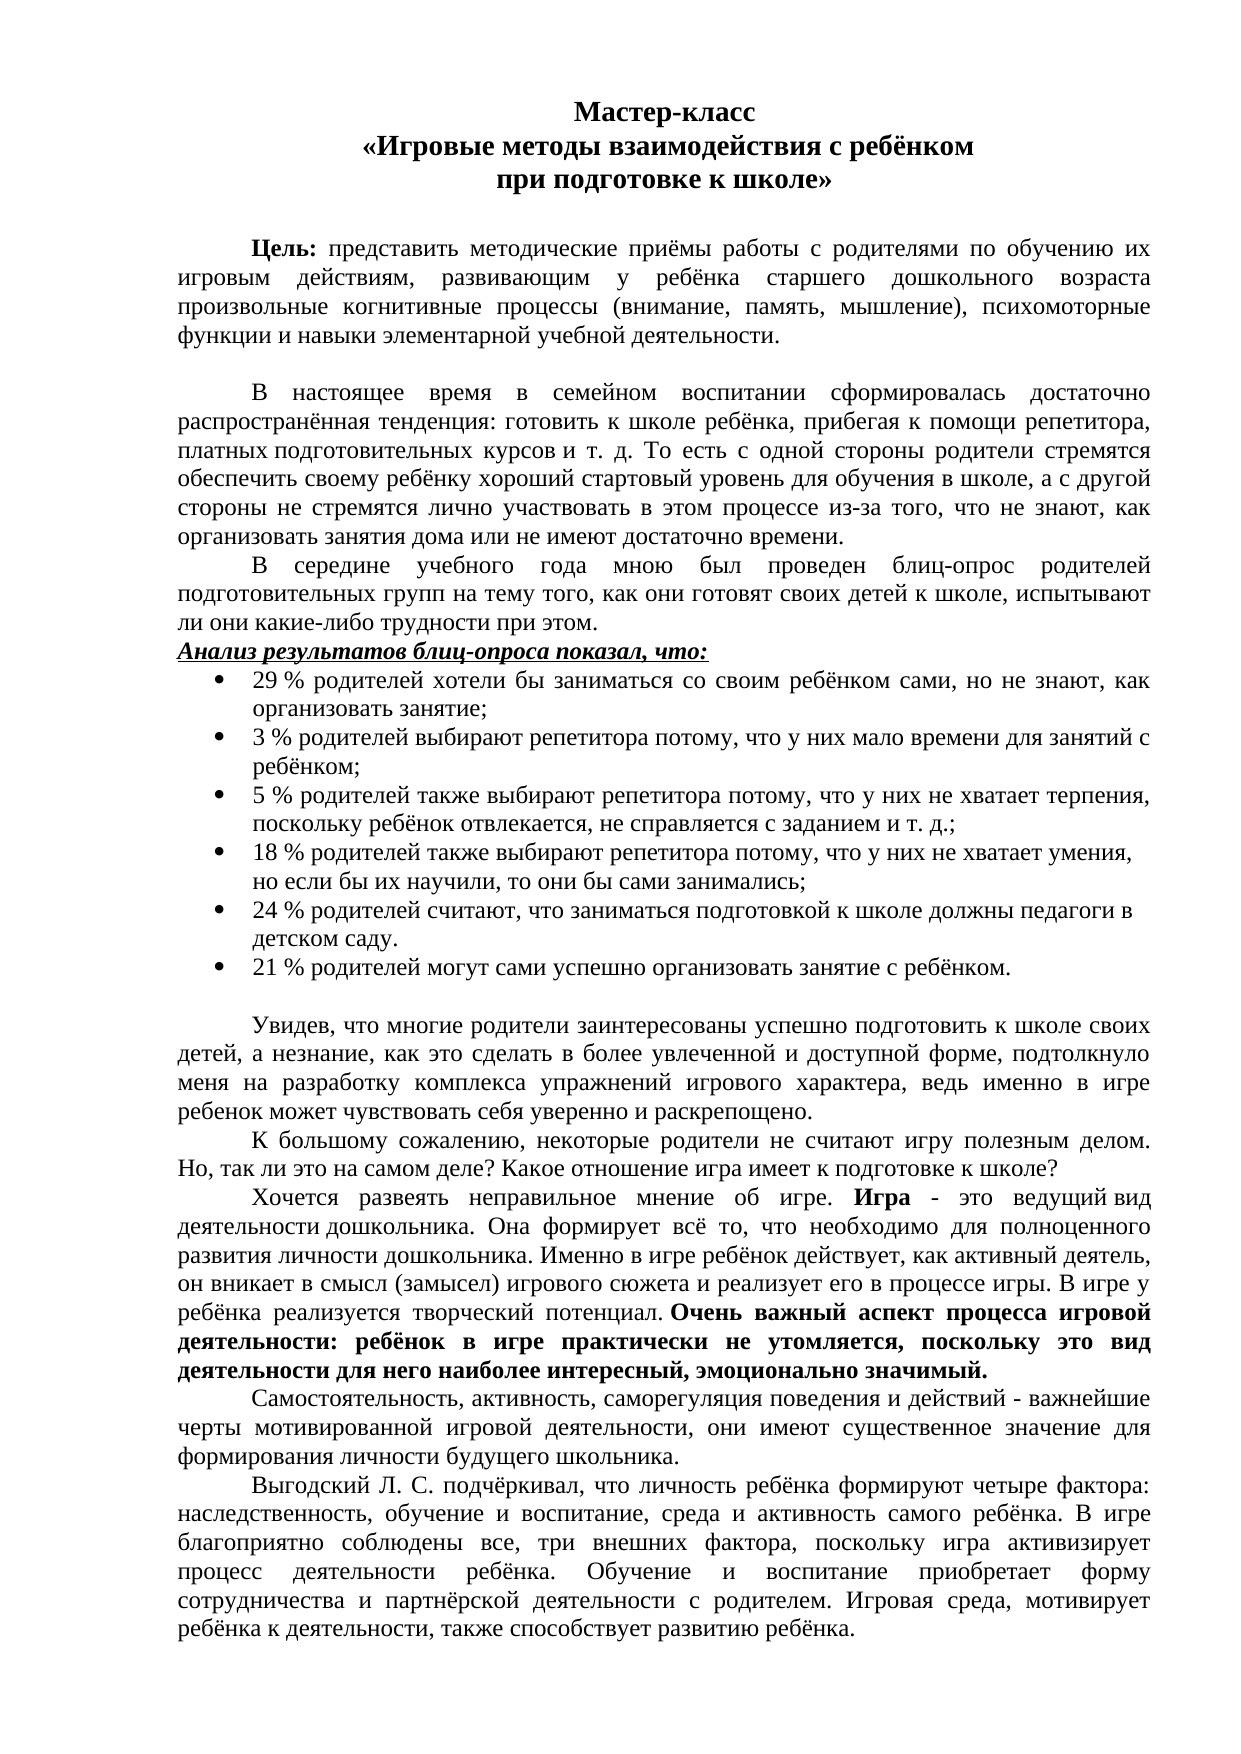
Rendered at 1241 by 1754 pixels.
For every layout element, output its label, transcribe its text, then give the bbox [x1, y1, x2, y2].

text Анализ результатов блиц-опроса показал, что: [177, 636, 1152, 665]
text Увидев, что многие родители заинтересованы успешно подготовить к школе своих детей, а незнание, как это сделать в более увлеченной и доступной форме, подтолкнуло меня на разработку комплекса упражнений игрового характера, ведь именно в игре ребенок может чувствовать себя уверенно и раскрепощено. [177, 1010, 1152, 1125]
list 18 % родителей также выбирают репетитора потому, что у них не хватает умения, но если бы их научили, то они бы сами занимались; [215, 837, 1152, 895]
text Самостоятельность, активность, саморегуляция поведения и действий - важнейшие черты мотивированной игровой деятельности, они имеют существенное значение для формирования личности будущего школьника. [177, 1383, 1152, 1470]
list 24 % родителей считают, что заниматься подготовкой к школе должны педагоги в детском саду. [215, 895, 1152, 952]
text при подготовке к школе» [177, 162, 1152, 195]
text В настоящее время в семейном воспитании сформировалась достаточно распространённая тенденция: готовить к школе ребёнка, прибегая к помощи репетитора, платных подготовительных курсов и т. д. То есть с одной стороны родители стремятся обеспечить своему ребёнку хороший стартовый уровень для обучения в школе, а с другой стороны не стремятся лично участвовать в этом процессе из-за того, что не знают, как организовать занятия дома или не имеют достаточно времени. [177, 377, 1152, 550]
text Мастер-класс [177, 94, 1152, 128]
text Хочется развеять неправильное мнение об игре. Игра - это ведущий вид деятельности дошкольника. Она формирует всё то, что необходимо для полноценного развития личности дошкольника. Именно в игре ребёнок действует, как активный деятель, он вникает в смысл (замысел) игрового сюжета и реализует его в процессе игры. В игре у ребёнка реализуется творческий потенциал. Очень важный аспект процесса игровой деятельности: ребёнок в игре практически не утомляется, поскольку это вид деятельности для него наиболее интересный, эмоционально значимый. [177, 1182, 1152, 1383]
text Выгодский Л. С. подчёркивал, что личность ребёнка формируют четыре фактора: наследственность, обучение и воспитание, среда и активность самого ребёнка. В игре благоприятно соблюдены все, три внешних фактора, поскольку игра активизирует процесс деятельности ребёнка. Обучение и воспитание приобретает форму сотрудничества и партнёрской деятельности с родителем. Игровая среда, мотивирует ребёнка к деятельности, также способствует развитию ребёнка. [177, 1470, 1152, 1642]
text Цель: представить методические приёмы работы с родителями по обучению их игровым действиям, развивающим у ребёнка старшего дошкольного возраста произвольные когнитивные процессы (внимание, память, мышление), психомоторные функции и навыки элементарной учебной деятельности. [177, 233, 1152, 348]
text «Игровые методы взаимодействия с ребёнком [177, 128, 1152, 162]
text В середине учебного года мною был проведен блиц-опрос родителей подготовительных групп на тему того, как они готовят своих детей к школе, испытывают ли они какие-либо трудности при этом. [177, 550, 1152, 636]
text К большому сожалению, некоторые родители не считают игру полезным делом. Но, так ли это на самом деле? Какое отношение игра имеет к подготовке к школе? [177, 1125, 1152, 1182]
list 3 % родителей выбирают репетитора потому, что у них мало времени для занятий с ребёнком; [215, 722, 1152, 780]
list 5 % родителей также выбирают репетитора потому, что у них не хватает терпения, поскольку ребёнок отвлекается, не справляется с заданием и т. д.; [215, 780, 1152, 837]
list 21 % родителей могут сами успешно организовать занятие с ребёнком. [215, 952, 1152, 981]
list 29 % родителей хотели бы заниматься со своим ребёнком сами, но не знают, как организовать занятие; [215, 665, 1152, 722]
